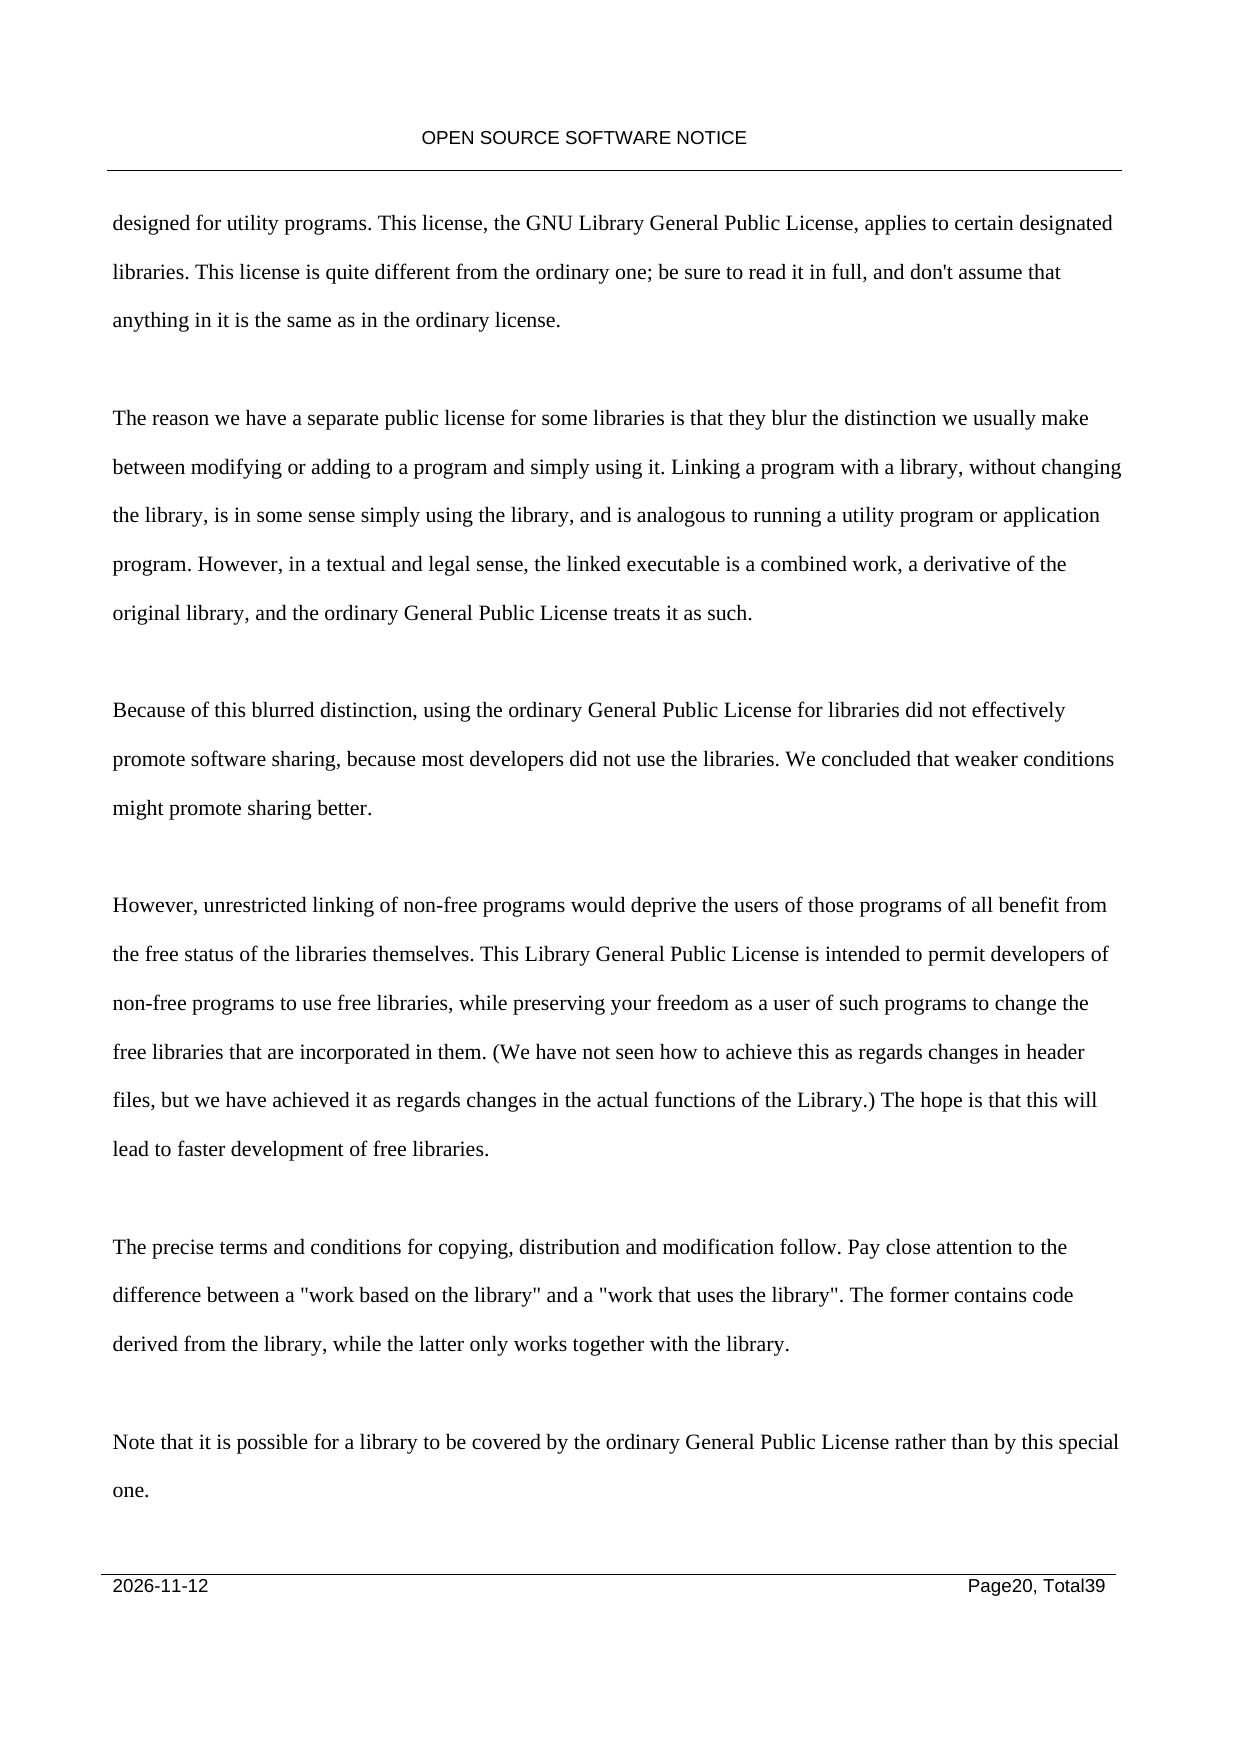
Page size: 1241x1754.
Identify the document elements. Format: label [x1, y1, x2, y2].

text [112, 206, 1128, 1506]
